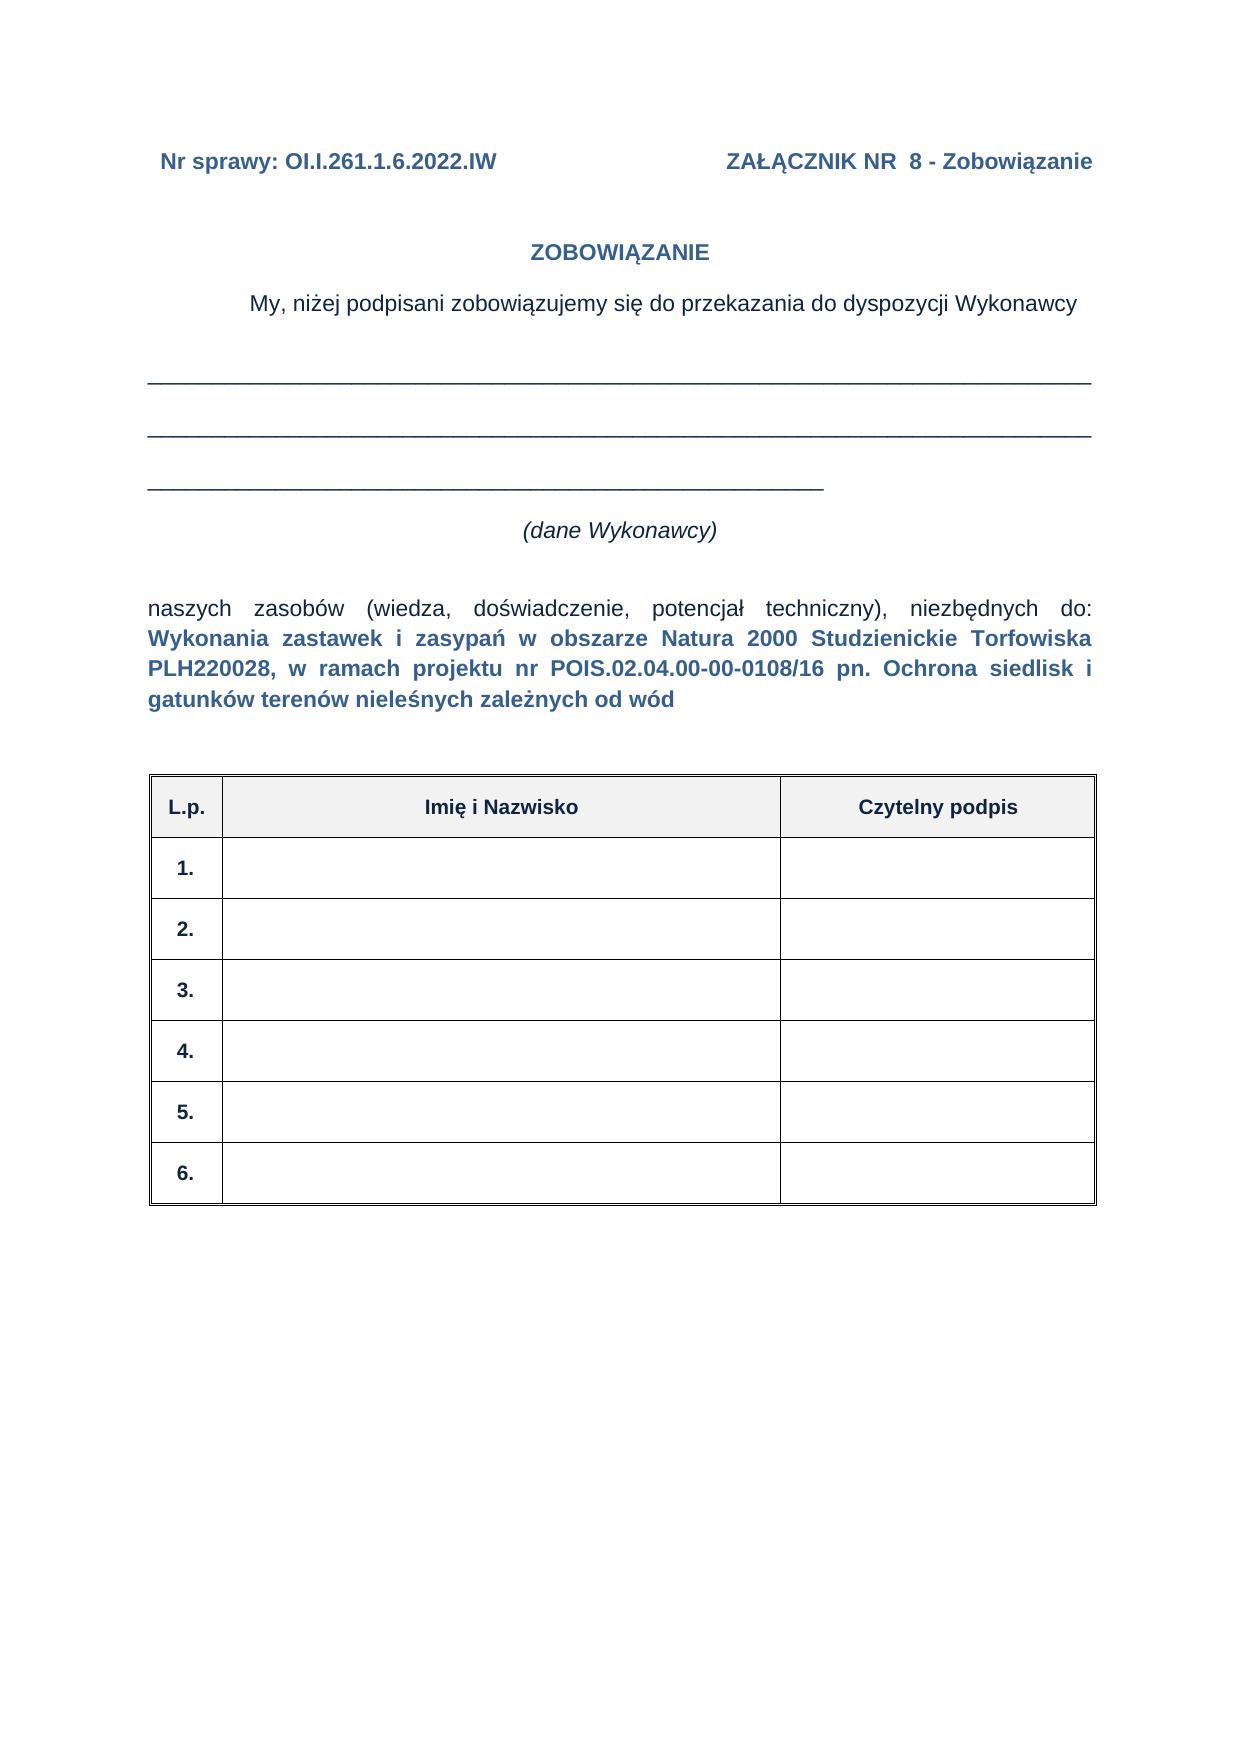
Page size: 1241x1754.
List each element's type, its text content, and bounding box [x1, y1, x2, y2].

table_cell [152, 899, 222, 959]
table_cell [781, 960, 1094, 1020]
table_cell [223, 960, 780, 1020]
table_cell [223, 899, 780, 959]
table_cell [781, 1021, 1094, 1081]
table_cell [152, 838, 222, 898]
subtitle Nr sprawy: OI.I.261.1.6.2022.IW ZAŁĄCZNIK NR 8 - Zobowiązanie [148, 148, 1093, 174]
text _________________________________________________________________________________________________________________________________________________________________________________________________________ [148, 359, 1093, 491]
table_header L.p. [152, 777, 222, 837]
text My, niżej podpisani zobowiązujemy się do przekazania do dyspozycji Wykonawcy [148, 290, 1093, 317]
table_cell [781, 1082, 1094, 1142]
table_cell [223, 1082, 780, 1142]
table_cell [781, 838, 1094, 898]
table_cell [152, 1021, 222, 1081]
table_header Czytelny podpis [781, 777, 1094, 837]
table_cell [152, 1082, 222, 1142]
table_cell [781, 899, 1094, 959]
text (dane Wykonawcy) [148, 517, 1093, 543]
table_cell [152, 960, 222, 1020]
table_cell [223, 1021, 780, 1081]
table_header Imię i Nazwisko [223, 777, 780, 837]
table_cell [223, 1143, 780, 1203]
table_cell [781, 1143, 1094, 1203]
text naszych zasobów (wiedza, doświadczenie, potencjał techniczny), niezbędnych do: Wykonania zastawek i zasypań w obszarze Natura 2000 Studzienickie Torfowiska PLH220028, w ramach projektu nr POIS.02.04.00-00-0108/16 pn. Ochrona siedlisk i gatunków terenów nieleśnych zależnych od wód [148, 595, 1093, 712]
table_cell [223, 838, 780, 898]
table_cell [152, 1143, 222, 1203]
text ZOBOWIĄZANIE [148, 238, 1093, 265]
